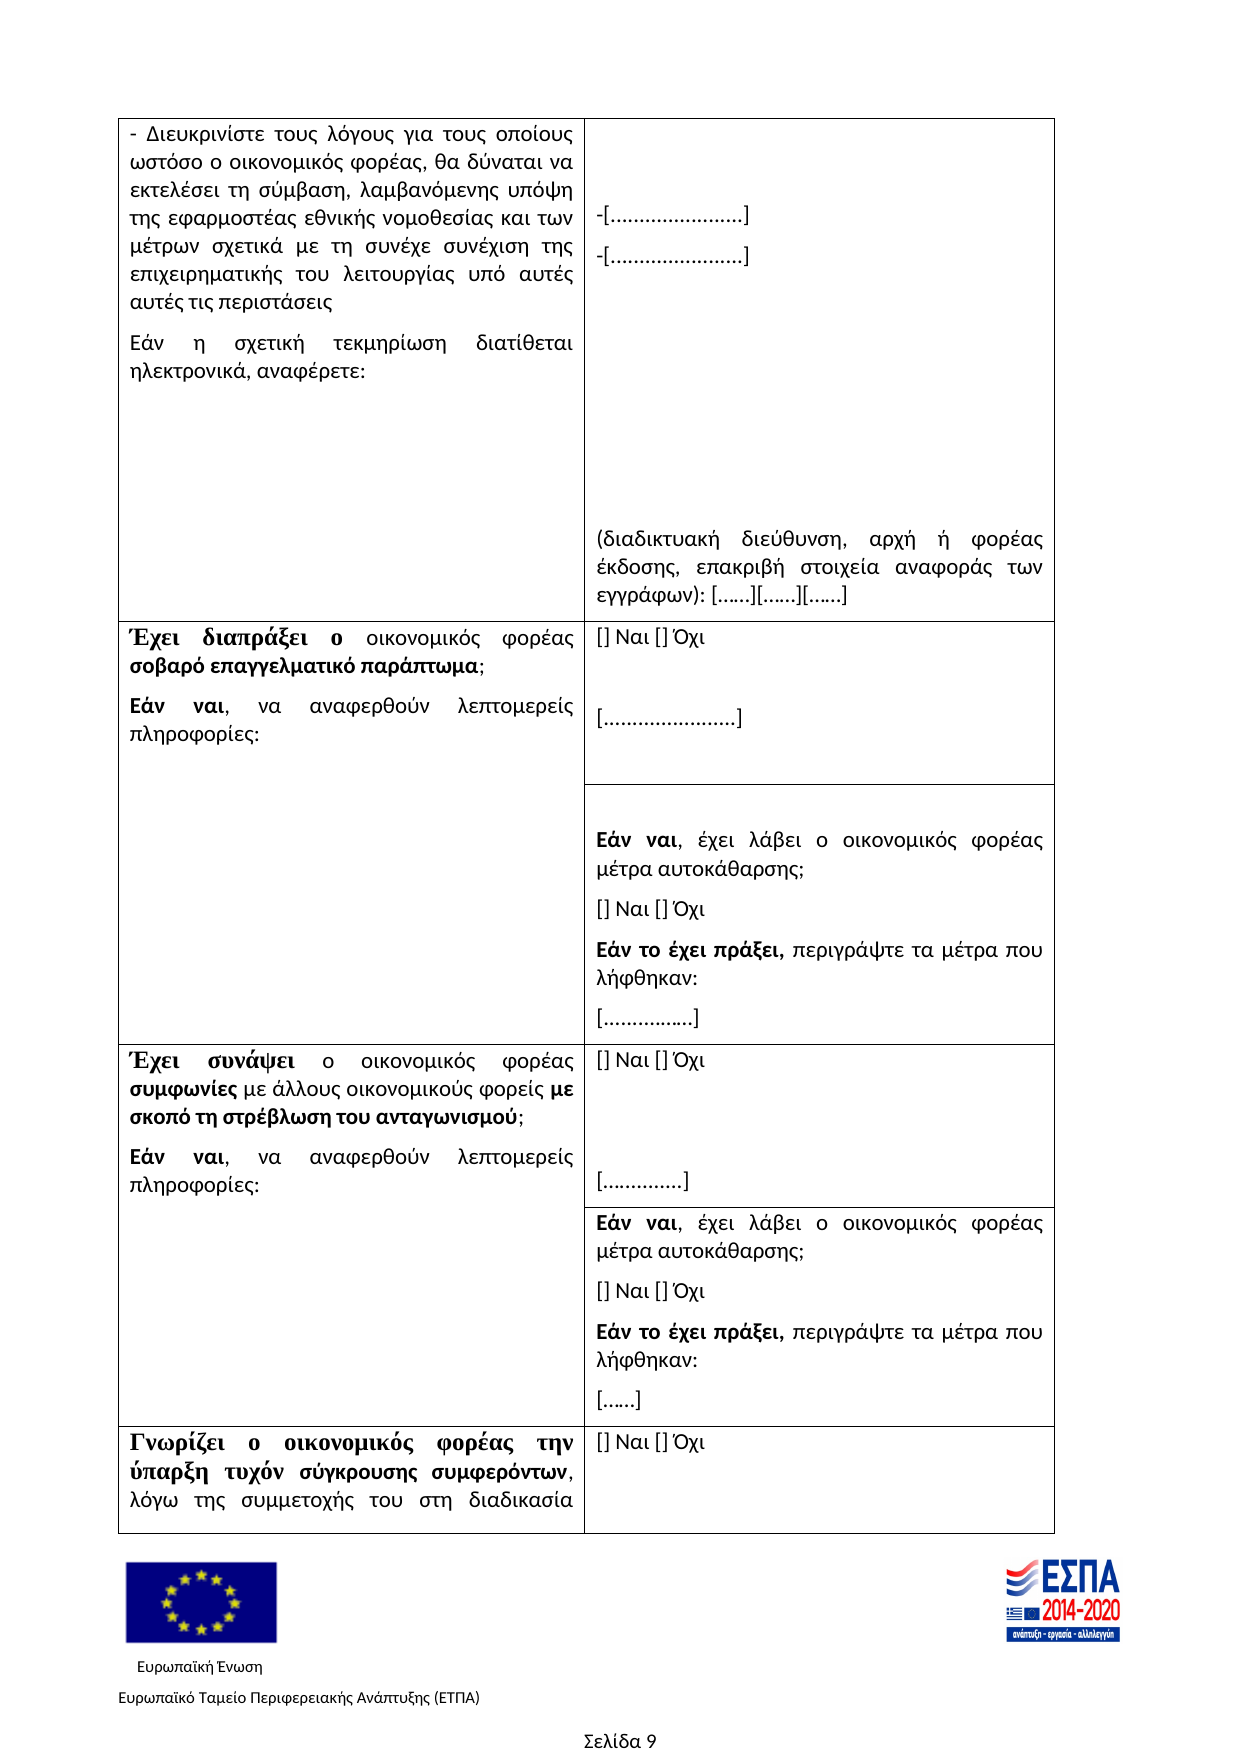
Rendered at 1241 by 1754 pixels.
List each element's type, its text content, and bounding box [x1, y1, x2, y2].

table_cell [] Ναι [] Όχι […...........] [585, 1045, 1054, 1207]
table_cell Εάν ναι, έχει λάβει ο οικονομικός φορέας μέτρα αυτοκάθαρσης; [] Ναι [] Όχι Εάν το έχει πράξει, περιγράψτε τα μέτρα που λήφθηκαν: [..........……] [585, 785, 1054, 1044]
table_cell [] Ναι [] Όχι [.........…] [585, 1427, 1054, 1533]
table_cell [] Ναι [] Όχι [.......................] [585, 622, 1054, 784]
table_cell Έχει συνάψει ο οικονομικός φορέας συμφωνίες με άλλους οικονομικούς φορείς με σκοπό τη στρέβλωση του ανταγωνισμού; Εάν ναι, να αναφερθούν λεπτομερείς πληροφορίες: [119, 1045, 584, 1426]
table_cell Εάν ναι, έχει λάβει ο οικονομικός φορέας μέτρα αυτοκάθαρσης; [] Ναι [] Όχι Εάν το έχει πράξει, περιγράψτε τα μέτρα που λήφθηκαν: [……] [585, 1208, 1054, 1426]
table_cell Έχει διαπράξει ο οικονομικός φορέας σοβαρό επαγγελματικό παράπτωμα; Εάν ναι, να αναφερθούν λεπτομερείς πληροφορίες: [119, 622, 584, 1044]
picture [1003, 1557, 1123, 1644]
